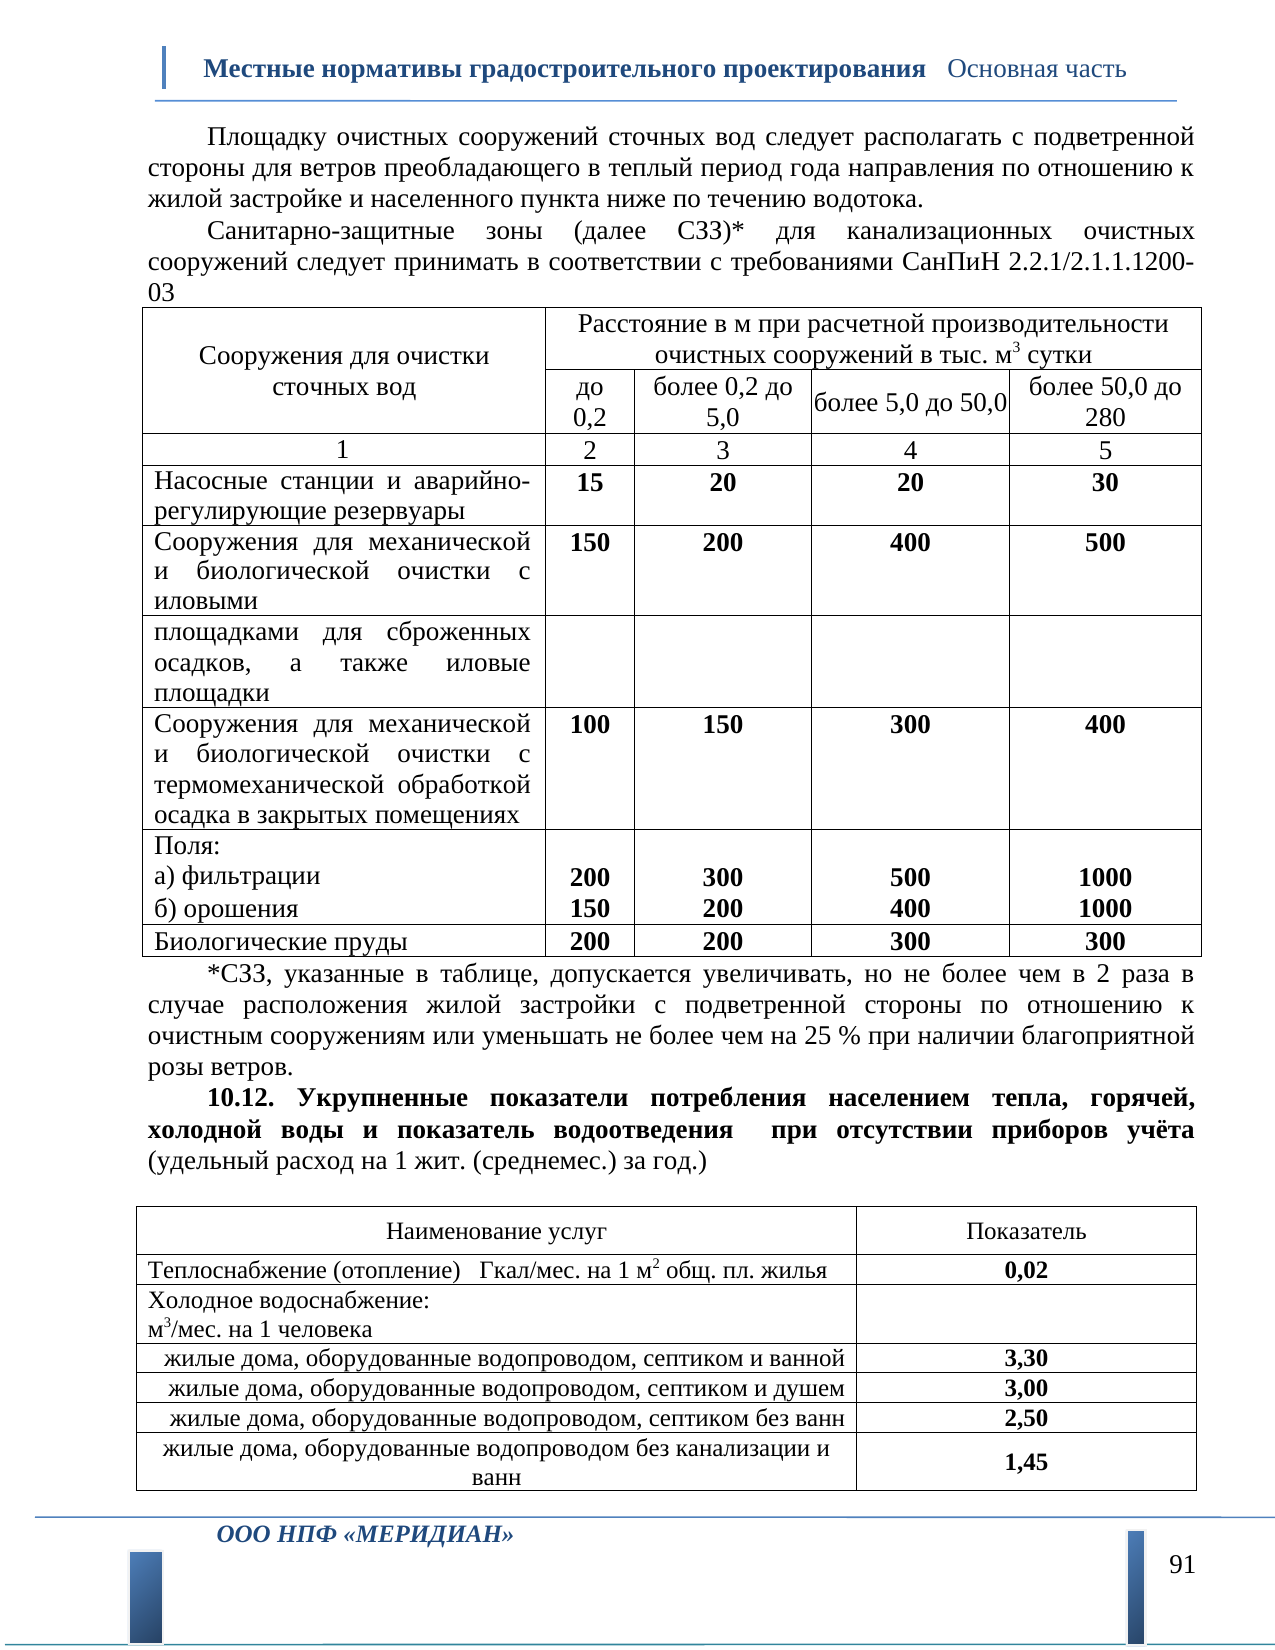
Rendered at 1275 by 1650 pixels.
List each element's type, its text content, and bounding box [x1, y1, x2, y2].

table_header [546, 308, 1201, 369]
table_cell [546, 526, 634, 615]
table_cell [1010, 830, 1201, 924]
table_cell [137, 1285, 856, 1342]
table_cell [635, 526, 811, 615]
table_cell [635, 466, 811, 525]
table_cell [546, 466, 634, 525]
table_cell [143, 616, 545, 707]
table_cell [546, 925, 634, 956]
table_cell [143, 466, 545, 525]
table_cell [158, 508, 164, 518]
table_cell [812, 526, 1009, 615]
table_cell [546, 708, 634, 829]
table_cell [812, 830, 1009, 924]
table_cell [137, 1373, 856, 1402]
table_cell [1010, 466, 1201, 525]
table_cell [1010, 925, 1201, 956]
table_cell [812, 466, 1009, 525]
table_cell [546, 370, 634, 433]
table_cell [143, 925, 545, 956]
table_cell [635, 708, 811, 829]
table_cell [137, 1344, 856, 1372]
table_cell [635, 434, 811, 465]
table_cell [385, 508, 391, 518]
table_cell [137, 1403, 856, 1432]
text *СЗЗ, указанные в таблице, допускается увеличивать, но не более чем в 2 раза в случае расположения жилой застройки с подветренной стороны по отношению к очистным сооружениям или уменьшать не более чем на 25 % при наличии благоприятной розы ветров. [148, 957, 1196, 1082]
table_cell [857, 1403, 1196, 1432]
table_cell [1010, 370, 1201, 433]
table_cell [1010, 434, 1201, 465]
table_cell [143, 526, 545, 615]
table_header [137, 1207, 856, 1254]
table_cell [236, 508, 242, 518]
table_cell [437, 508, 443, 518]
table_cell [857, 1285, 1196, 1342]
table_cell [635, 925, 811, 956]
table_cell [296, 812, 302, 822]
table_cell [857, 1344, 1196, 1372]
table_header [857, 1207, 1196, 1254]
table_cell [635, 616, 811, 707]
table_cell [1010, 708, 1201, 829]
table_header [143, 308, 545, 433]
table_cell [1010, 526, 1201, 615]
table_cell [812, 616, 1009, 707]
text Санитарно-защитные зоны (далее СЗЗ)* для канализационных очистных сооружений следует принимать в соответствии с требованиями СанПиН 2.2.1/2.1.1.1200-03 [148, 214, 1196, 307]
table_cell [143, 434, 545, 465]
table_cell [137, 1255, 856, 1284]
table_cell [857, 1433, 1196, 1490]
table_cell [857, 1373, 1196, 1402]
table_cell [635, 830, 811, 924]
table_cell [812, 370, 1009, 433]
text Площадку очистных сооружений сточных вод следует располагать с подветренной стороны для ветров преобладающего в теплый период года направления по отношению к жилой застройке и населенного пункта ниже по течению водотока. [148, 120, 1196, 214]
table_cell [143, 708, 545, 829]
text 10.12. Укрупненные показатели потребления населением тепла, горячей, холодной воды и показатель водоотведения при отсутствии приборов учёта (удельный расход на 1 жит. (среднемес.) за год.) [148, 1082, 1196, 1175]
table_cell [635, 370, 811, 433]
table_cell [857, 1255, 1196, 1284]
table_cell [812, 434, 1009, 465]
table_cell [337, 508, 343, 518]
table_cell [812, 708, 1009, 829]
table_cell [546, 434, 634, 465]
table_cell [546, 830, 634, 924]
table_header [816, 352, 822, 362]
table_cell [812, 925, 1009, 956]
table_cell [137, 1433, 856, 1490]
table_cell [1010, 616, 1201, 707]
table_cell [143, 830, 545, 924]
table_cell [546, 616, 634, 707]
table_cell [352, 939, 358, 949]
